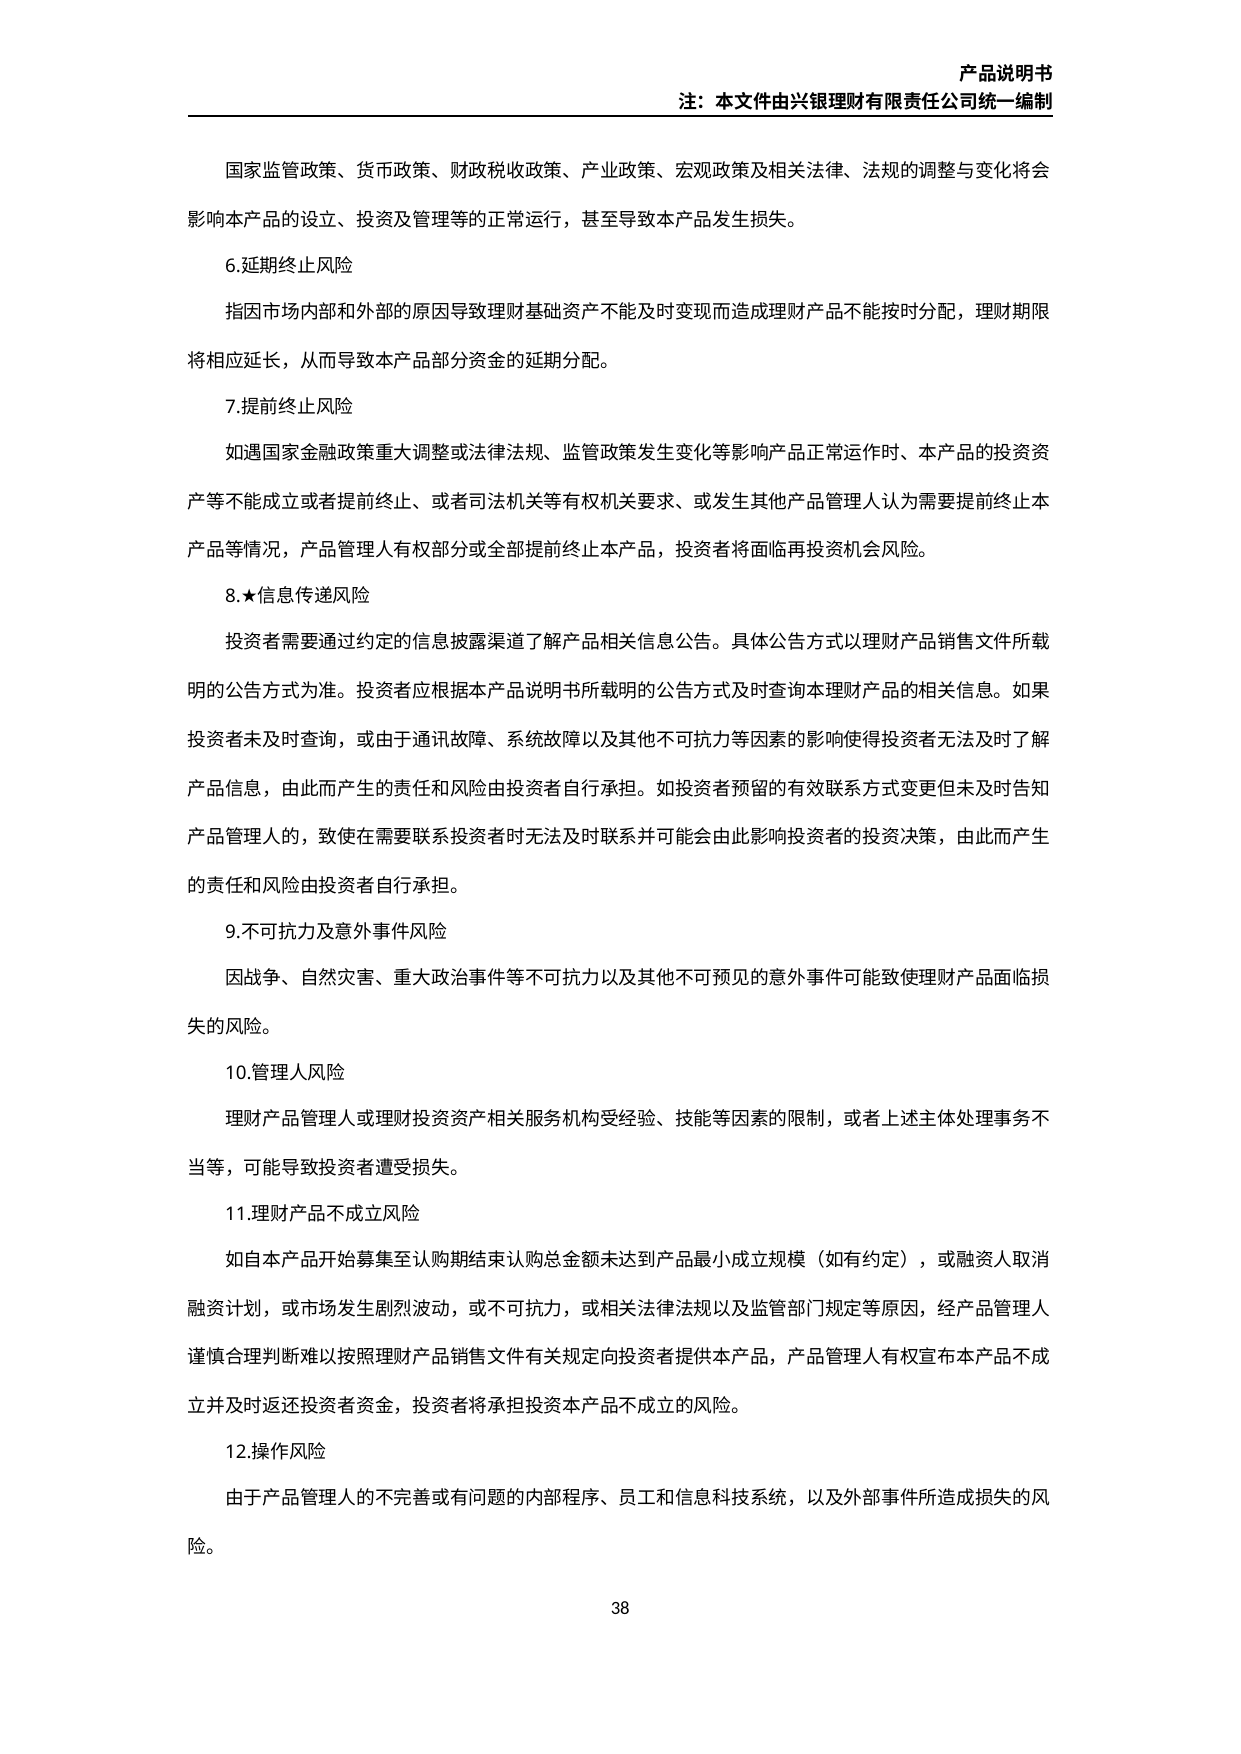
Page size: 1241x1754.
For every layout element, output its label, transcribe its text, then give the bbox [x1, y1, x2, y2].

text 10.管理人风险 [187, 1055, 1053, 1088]
text 7.提前终止风险 [187, 389, 1053, 421]
text 6.延期终止风险 [187, 248, 1053, 281]
text 11.理财产品不成立风险 [187, 1196, 1053, 1228]
text 因战争、自然灾害、重大政治事件等不可抗力以及其他不可预见的意外事件可能致使理财产品面临损失的风险。 [187, 960, 1053, 1042]
text 如自本产品开始募集至认购期结束认购总金额未达到产品最小成立规模（如有约定），或融资人取消融资计划，或市场发生剧烈波动，或不可抗力，或相关法律法规以及监管部门规定等原因，经产品管理人谨慎合理判断难以按照理财产品销售文件有关规定向投资者提供本产品，产品管理人有权宣布本产品不成立并及时返还投资者资金，投资者将承担投资本产品不成立的风险。 [187, 1242, 1053, 1421]
text 12.操作风险 [187, 1434, 1053, 1467]
text 9.不可抗力及意外事件风险 [187, 914, 1053, 947]
text 如遇国家金融政策重大调整或法律法规、监管政策发生变化等影响产品正常运作时、本产品的投资资产等不能成立或者提前终止、或者司法机关等有权机关要求、或发生其他产品管理人认为需要提前终止本产品等情况，产品管理人有权部分或全部提前终止本产品，投资者将面临再投资机会风险。 [187, 435, 1053, 565]
text 由于产品管理人的不完善或有问题的内部程序、员工和信息科技系统，以及外部事件所造成损失的风险。 [187, 1480, 1053, 1562]
text 8.★信息传递风险 [187, 578, 1053, 611]
text 理财产品管理人或理财投资资产相关服务机构受经验、技能等因素的限制，或者上述主体处理事务不当等，可能导致投资者遭受损失。 [187, 1101, 1053, 1182]
text 国家监管政策、货币政策、财政税收政策、产业政策、宏观政策及相关法律、法规的调整与变化将会影响本产品的设立、投资及管理等的正常运行，甚至导致本产品发生损失。 [187, 153, 1053, 234]
text 指因市场内部和外部的原因导致理财基础资产不能及时变现而造成理财产品不能按时分配，理财期限将相应延长，从而导致本产品部分资金的延期分配。 [187, 294, 1053, 375]
text 投资者需要通过约定的信息披露渠道了解产品相关信息公告。具体公告方式以理财产品销售文件所载明的公告方式为准。投资者应根据本产品说明书所载明的公告方式及时查询本理财产品的相关信息。如果投资者未及时查询，或由于通讯故障、系统故障以及其他不可抗力等因素的影响使得投资者无法及时了解产品信息，由此而产生的责任和风险由投资者自行承担。如投资者预留的有效联系方式变更但未及时告知产品管理人的，致使在需要联系投资者时无法及时联系并可能会由此影响投资者的投资决策，由此而产生的责任和风险由投资者自行承担。 [187, 624, 1053, 901]
